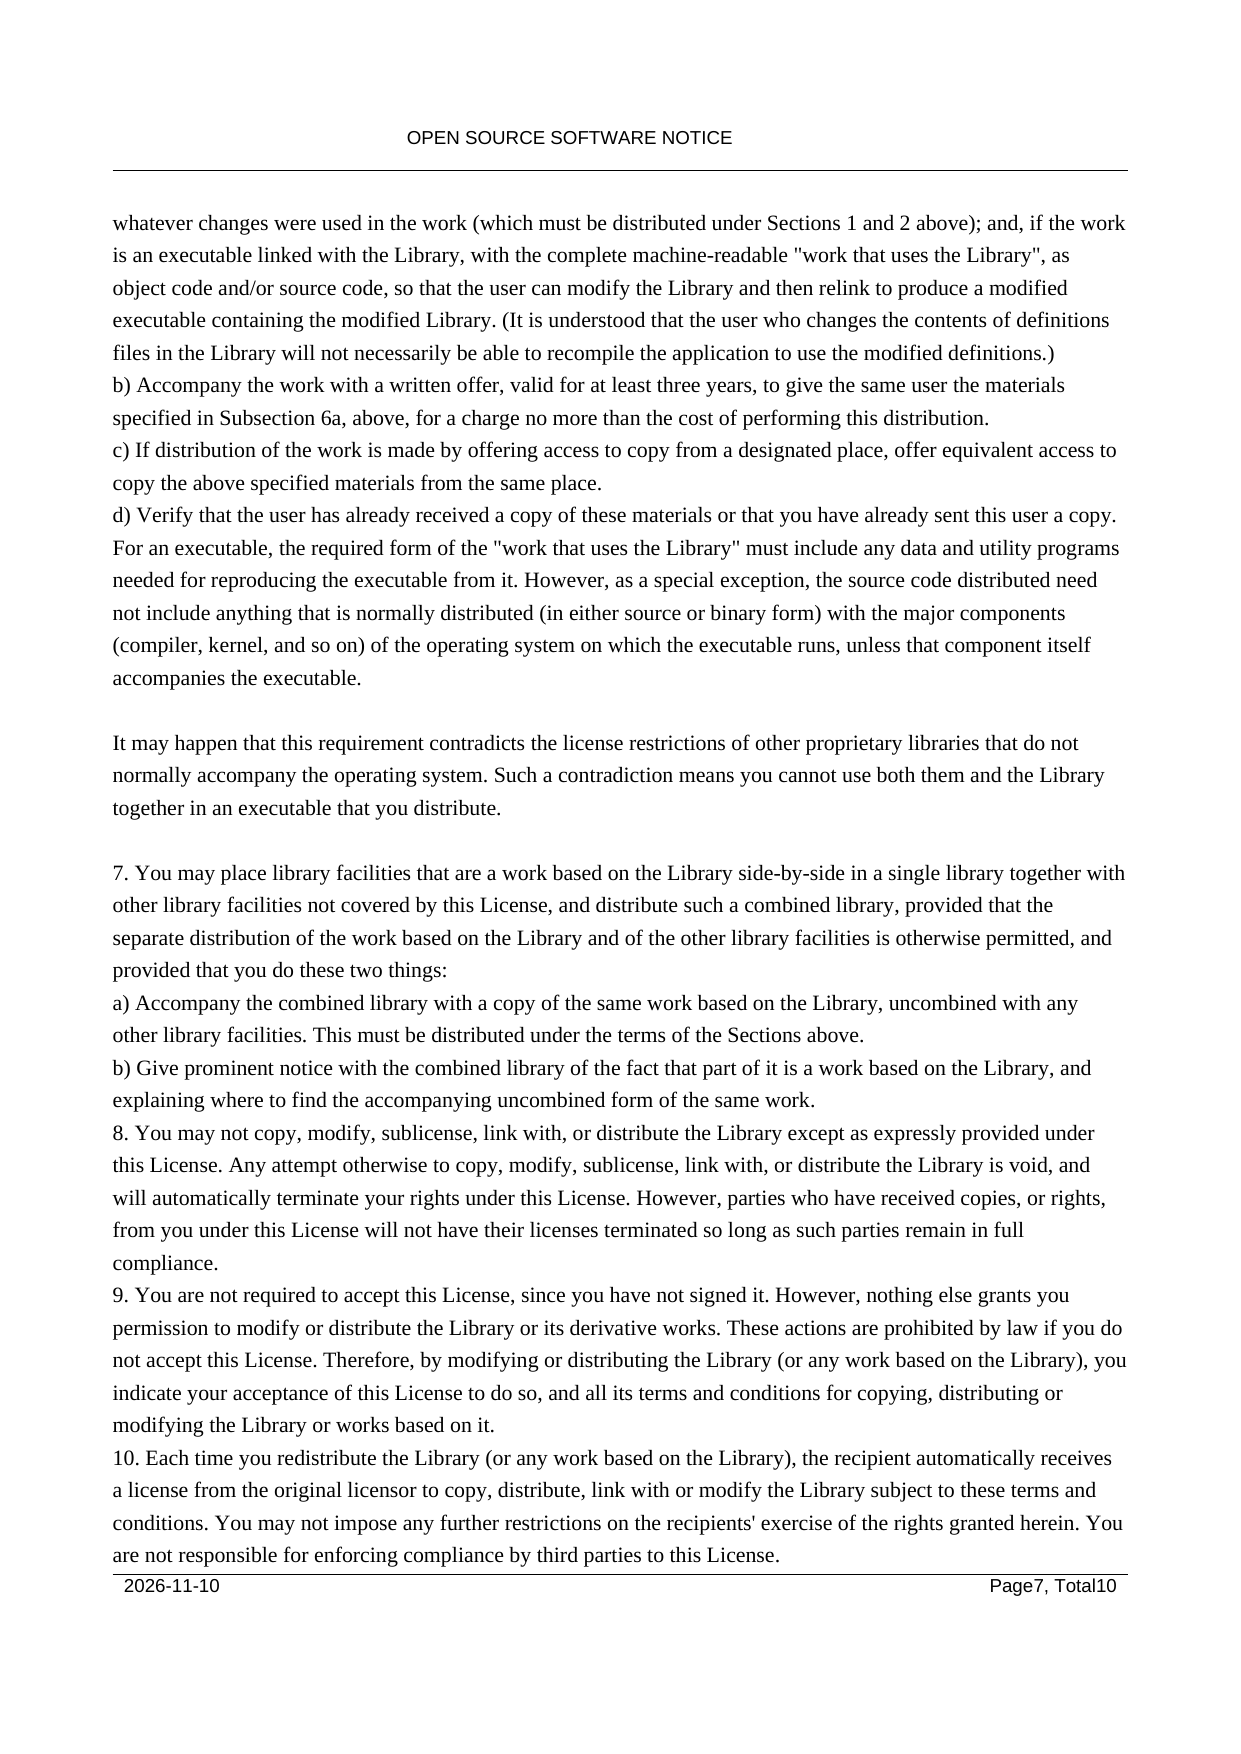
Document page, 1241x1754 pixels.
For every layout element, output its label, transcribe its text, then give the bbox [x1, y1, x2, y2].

text 10. Each time you redistribute the Library (or any work based on the Library), the recipient automatically receives a license from the original licensor to copy, distribute, link with or modify the Library subject to these terms and conditions. You may not impose any further restrictions on the recipients' exercise of the rights granted herein. You are not responsible for enforcing compliance by third parties to this License. [112, 1441, 1128, 1571]
text b) Give prominent notice with the combined library of the fact that part of it is a work based on the Library, and explaining where to find the accompanying uncombined form of the same work. [112, 1051, 1128, 1116]
text For an executable, the required form of the "work that uses the Library" must include any data and utility programs needed for reproducing the executable from it. However, as a special exception, the source code distributed need not include anything that is normally distributed (in either source or binary form) with the major components (compiler, kernel, and so on) of the operating system on which the executable runs, unless that component itself accompanies the executable. [112, 531, 1128, 694]
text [112, 206, 1128, 369]
text b) Accompany the work with a written offer, valid for at least three years, to give the same user the materials specified in Subsection 6a, above, for a charge no more than the cost of performing this distribution. [112, 369, 1128, 434]
text 7. You may place library facilities that are a work based on the Library side-by-side in a single library together with other library facilities not covered by this License, and distribute such a combined library, provided that the separate distribution of the work based on the Library and of the other library facilities is otherwise permitted, and provided that you do these two things: [112, 856, 1128, 986]
text 8. You may not copy, modify, sublicense, link with, or distribute the Library except as expressly provided under this License. Any attempt otherwise to copy, modify, sublicense, link with, or distribute the Library is void, and will automatically terminate your rights under this License. However, parties who have received copies, or rights, from you under this License will not have their licenses terminated so long as such parties remain in full compliance. [112, 1116, 1128, 1279]
text c) If distribution of the work is made by offering access to copy from a designated place, offer equivalent access to copy the above specified materials from the same place. [112, 434, 1128, 499]
text a) Accompany the combined library with a copy of the same work based on the Library, uncombined with any other library facilities. This must be distributed under the terms of the Sections above. [112, 986, 1128, 1051]
text 9. You are not required to accept this License, since you have not signed it. However, nothing else grants you permission to modify or distribute the Library or its derivative works. These actions are prohibited by law if you do not accept this License. Therefore, by modifying or distributing the Library (or any work based on the Library), you indicate your acceptance of this License to do so, and all its terms and conditions for copying, distributing or modifying the Library or works based on it. [112, 1279, 1128, 1441]
text It may happen that this requirement contradicts the license restrictions of other proprietary libraries that do not normally accompany the operating system. Such a contradiction means you cannot use both them and the Library together in an executable that you distribute. [112, 726, 1128, 824]
text d) Verify that the user has already received a copy of these materials or that you have already sent this user a copy. [112, 499, 1128, 531]
